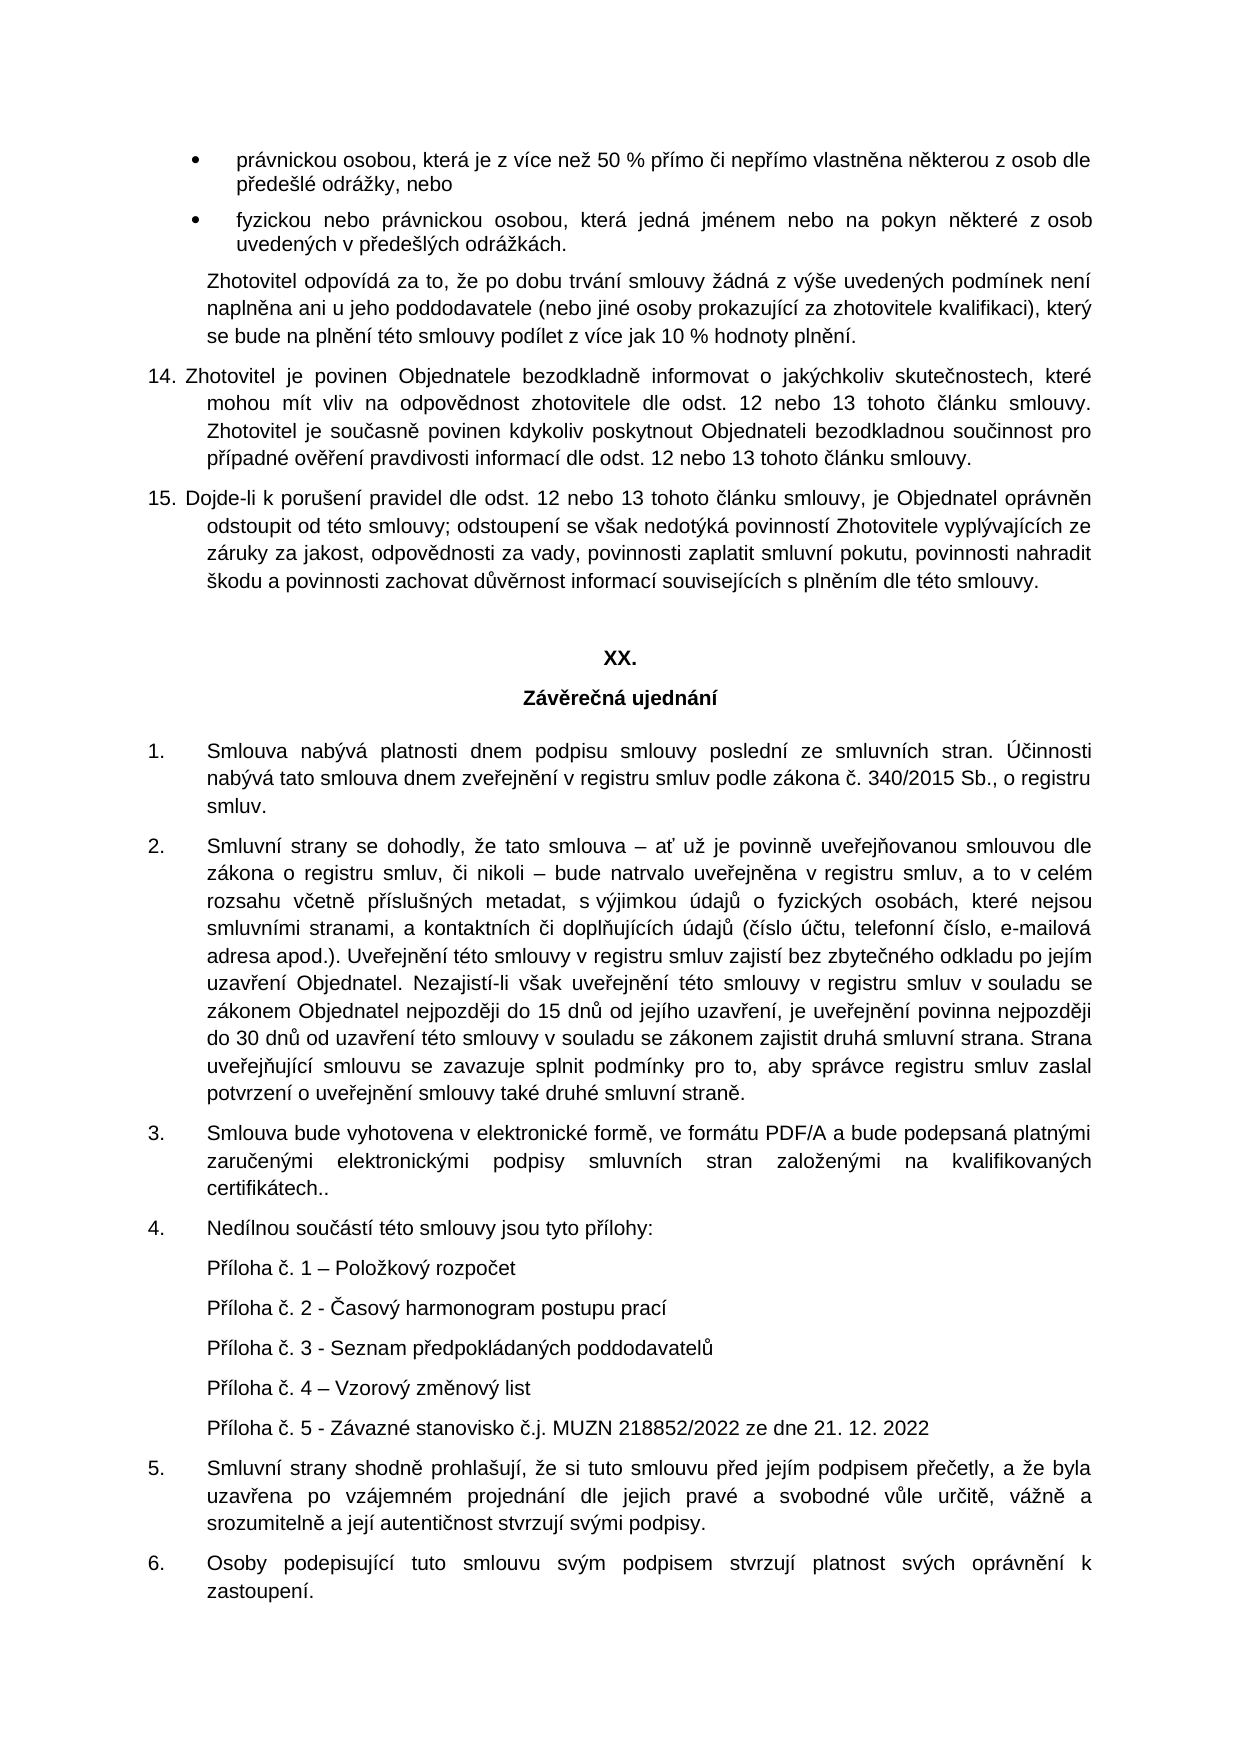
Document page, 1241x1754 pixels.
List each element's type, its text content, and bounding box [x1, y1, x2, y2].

text Příloha č. 1 – Položkový rozpočet [207, 1256, 1093, 1280]
list Smluvní strany se dohodly, že tato smlouva – ať už je povinně uveřejňovanou smlouvou dle zákona o registru smluv, či nikoli – bude natrvalo uveřejněna v registru smluv, a to v celém rozsahu včetně příslušných metadat, s výjimkou údajů o fyzických osobách, které nejsou smluvními stranami, a kontaktních či doplňujících údajů (číslo účtu, telefonní číslo, e-mailová adresa apod.). Uveřejnění této smlouvy v registru smluv zajistí bez zbytečného odkladu po jejím uzavření Objednatel. Nezajistí-li však uveřejnění této smlouvy v registru smluv v souladu se zákonem Objednatel nejpozději do 15 dnů od jejího uzavření, je uveřejnění povinna nejpozději do 30 dnů od uzavření této smlouvy v souladu se zákonem zajistit druhá smluvní strana. Strana uveřejňující smlouvu se zavazuje splnit podmínky pro to, aby správce registru smluv zaslal potvrzení o uveřejnění smlouvy také druhé smluvní straně. [148, 834, 1093, 1105]
list Nedílnou součástí této smlouvy jsou tyto přílohy: [148, 1216, 1093, 1240]
list Smlouva nabývá platnosti dnem podpisu smlouvy poslední ze smluvních stran. Účinnosti nabývá tato smlouva dnem zveřejnění v registru smluv podle zákona č. 340/2015 Sb., o registru smluv. [148, 739, 1093, 818]
text Příloha č. 5 - Závazné stanovisko č.j. MUZN 218852/2022 ze dne 21. 12. 2022 [207, 1416, 1093, 1440]
list Smluvní strany shodně prohlašují, že si tuto smlouvu před jejím podpisem přečetly, a že byla uzavřena po vzájemném projednání dle jejich pravé a svobodné vůle určitě, vážně a srozumitelně a její autentičnost stvrzují svými podpisy. [148, 1456, 1093, 1535]
list Dojde-li k porušení pravidel dle odst. 12 nebo 13 tohoto článku smlouvy, je Objednatel oprávněn odstoupit od této smlouvy; odstoupení se však nedotýká povinností Zhotovitele vyplývajících ze záruky za jakost, odpovědnosti za vady, povinnosti zaplatit smluvní pokutu, povinnosti nahradit škodu a povinnosti zachovat důvěrnost informací souvisejících s plněním dle této smlouvy. [148, 486, 1093, 593]
list fyzickou nebo právnickou osobou, která jedná jménem nebo na pokyn některé z osob uvedených v předešlých odrážkách. [192, 208, 1093, 256]
list Zhotovitel je povinen Objednatele bezodkladně informovat o jakýchkoliv skutečnostech, které mohou mít vliv na odpovědnost zhotovitele dle odst. 12 nebo 13 tohoto článku smlouvy. Zhotovitel je současně povinen kdykoliv poskytnout Objednateli bezodkladnou součinnost pro případné ověření pravdivosti informací dle odst. 12 nebo 13 tohoto článku smlouvy. [148, 364, 1093, 470]
list Osoby podepisující tuto smlouvu svým podpisem stvrzují platnost svých oprávnění k zastoupení. [148, 1551, 1093, 1603]
text XX. [148, 646, 1093, 670]
text Příloha č. 3 - Seznam předpokládaných poddodavatelů [207, 1336, 1093, 1360]
list Smlouva bude vyhotovena v elektronické formě, ve formátu PDF/A a bude podepsaná platnými zaručenými elektronickými podpisy smluvních stran založenými na kvalifikovaných certifikátech.. [148, 1121, 1093, 1200]
text Závěrečná ujednání [148, 686, 1093, 710]
text Příloha č. 2 - Časový harmonogram postupu prací [207, 1296, 1093, 1320]
text Příloha č. 4 – Vzorový změnový list [207, 1376, 1093, 1400]
list právnickou osobou, která je z více než 50 % přímo či nepřímo vlastněna některou z osob dle předešlé odrážky, nebo [192, 148, 1093, 196]
text Zhotovitel odpovídá za to, že po dobu trvání smlouvy žádná z výše uvedených podmínek není naplněna ani u jeho poddodavatele (nebo jiné osoby prokazující za zhotovitele kvalifikaci), který se bude na plnění této smlouvy podílet z více jak 10 % hodnoty plnění. [207, 269, 1093, 348]
